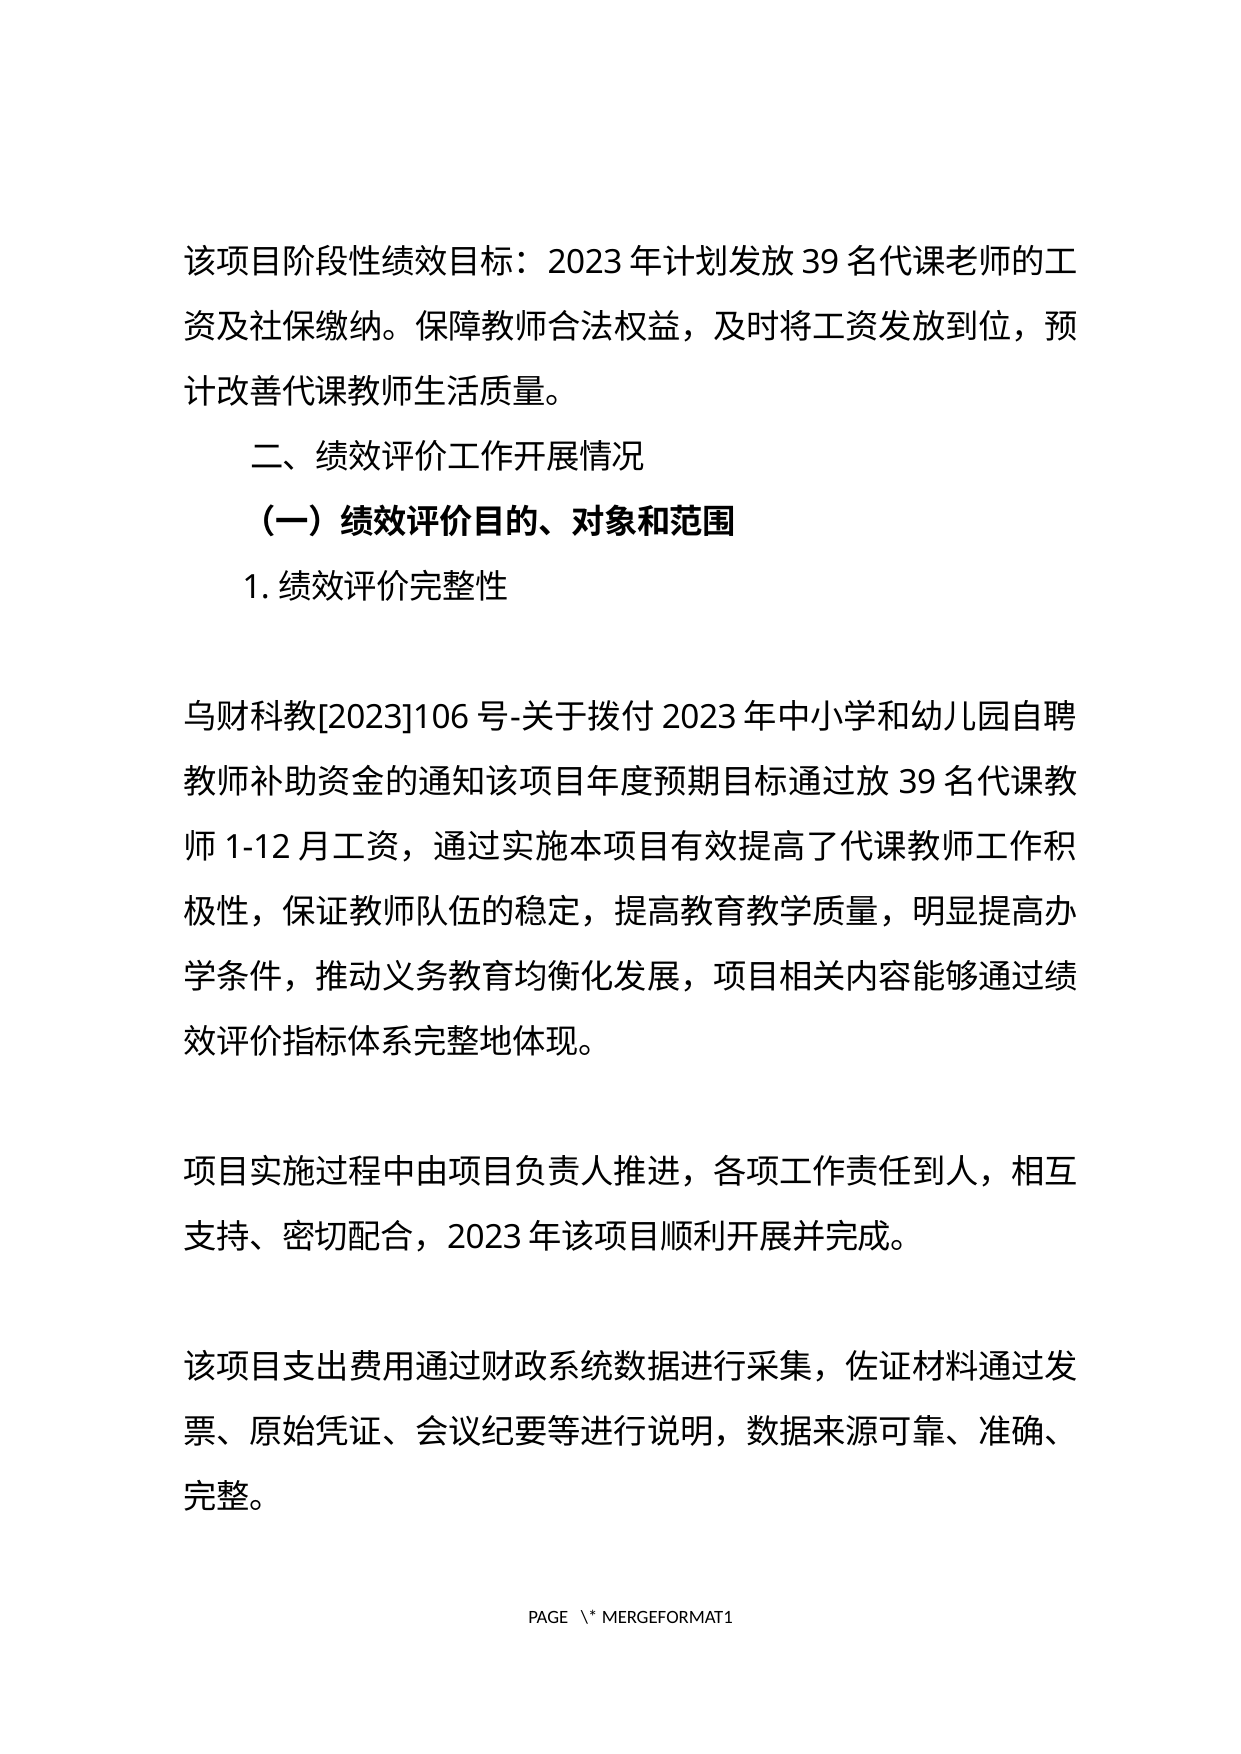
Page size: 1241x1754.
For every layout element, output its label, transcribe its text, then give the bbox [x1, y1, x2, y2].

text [183, 162, 1078, 422]
text 二、绩效评价工作开展情况 [183, 422, 1078, 487]
text （一）绩效评价目的、对象和范围 [183, 487, 1078, 552]
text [183, 552, 1078, 1527]
